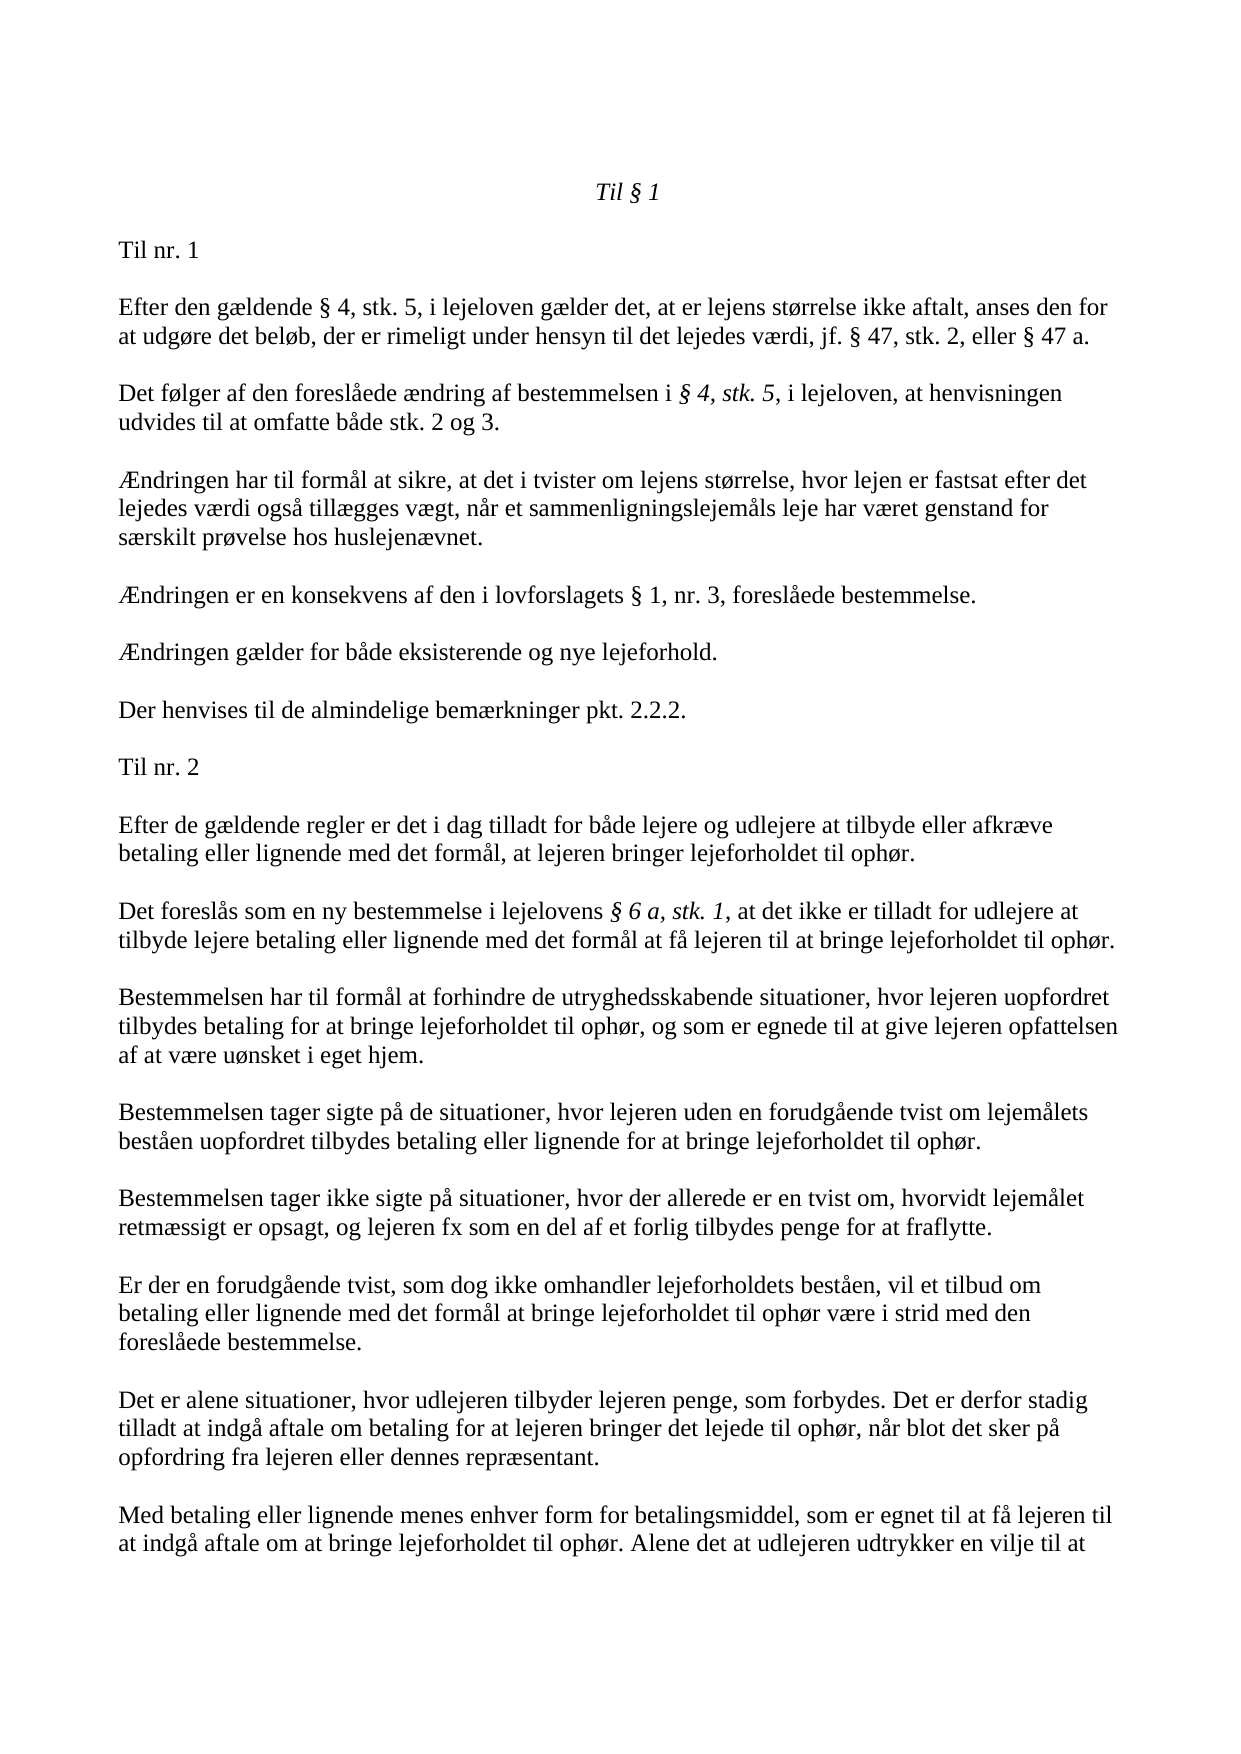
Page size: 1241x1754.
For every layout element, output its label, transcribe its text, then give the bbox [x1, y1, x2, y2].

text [118, 1500, 1122, 1557]
text Bestemmelsen tager ikke sigte på situationer, hvor der allerede er en tvist om, hvorvidt lejemålet retmæssigt er opsagt, og lejeren fx som en del af et forlig tilbydes penge for at fraflytte. [118, 1183, 1122, 1241]
text Efter den gældende § 4, stk. 5, i lejeloven gælder det, at er lejens størrelse ikke aftalt, anses den for at udgøre det beløb, der er rimeligt under hensyn til det lejedes værdi, jf. § 47, stk. 2, eller § 47 a. [118, 292, 1122, 350]
text Det er alene situationer, hvor udlejeren tilbyder lejeren penge, som forbydes. Det er derfor stadig tilladt at indgå aftale om betaling for at lejeren bringer det lejede til ophør, når blot det sker på opfordring fra lejeren eller dennes repræsentant. [118, 1385, 1122, 1471]
text Til nr. 1 [118, 235, 1122, 263]
text Bestemmelsen tager sigte på de situationer, hvor lejeren uden en forudgående tvist om lejemålets beståen uopfordret tilbydes betaling eller lignende for at bringe lejeforholdet til ophør. [118, 1097, 1122, 1155]
text Der henvises til de almindelige bemærkninger pkt. 2.2.2. [118, 695, 1122, 723]
text Til nr. 2 [118, 752, 1122, 781]
text Det foreslås som en ny bestemmelse i lejelovens § 6 a, stk. 1, at det ikke er tilladt for udlejere at tilbyde lejere betaling eller lignende med det formål at få lejeren til at bringe lejeforholdet til ophør. [118, 896, 1122, 953]
text Ændringen er en konsekvens af den i lovforslagets § 1, nr. 3, foreslåede bestemmelse. [118, 580, 1122, 608]
text Efter de gældende regler er det i dag tilladt for både lejere og udlejere at tilbyde eller afkræve betaling eller lignende med det formål, at lejeren bringer lejeforholdet til ophør. [118, 810, 1122, 867]
text Til § 1 [118, 177, 1122, 206]
text Ændringen har til formål at sikre, at det i tvister om lejens størrelse, hvor lejen er fastsat efter det lejedes værdi også tillægges vægt, når et sammenligningslejemåls leje har været genstand for særskilt prøvelse hos huslejenævnet. [118, 465, 1122, 551]
text Det følger af den foreslåede ændring af bestemmelsen i § 4, stk. 5, i lejeloven, at henvisningen udvides til at omfatte både stk. 2 og 3. [118, 350, 1122, 436]
text Bestemmelsen har til formål at forhindre de utryghedsskabende situationer, hvor lejeren uopfordret tilbydes betaling for at bringe lejeforholdet til ophør, og som er egnede til at give lejeren opfattelsen af at være uønsket i eget hjem. [118, 982, 1122, 1068]
text Er der en forudgående tvist, som dog ikke omhandler lejeforholdets beståen, vil et tilbud om betaling eller lignende med det formål at bringe lejeforholdet til ophør være i strid med den foreslåede bestemmelse. [118, 1270, 1122, 1356]
text Ændringen gælder for både eksisterende og nye lejeforhold. [118, 637, 1122, 666]
